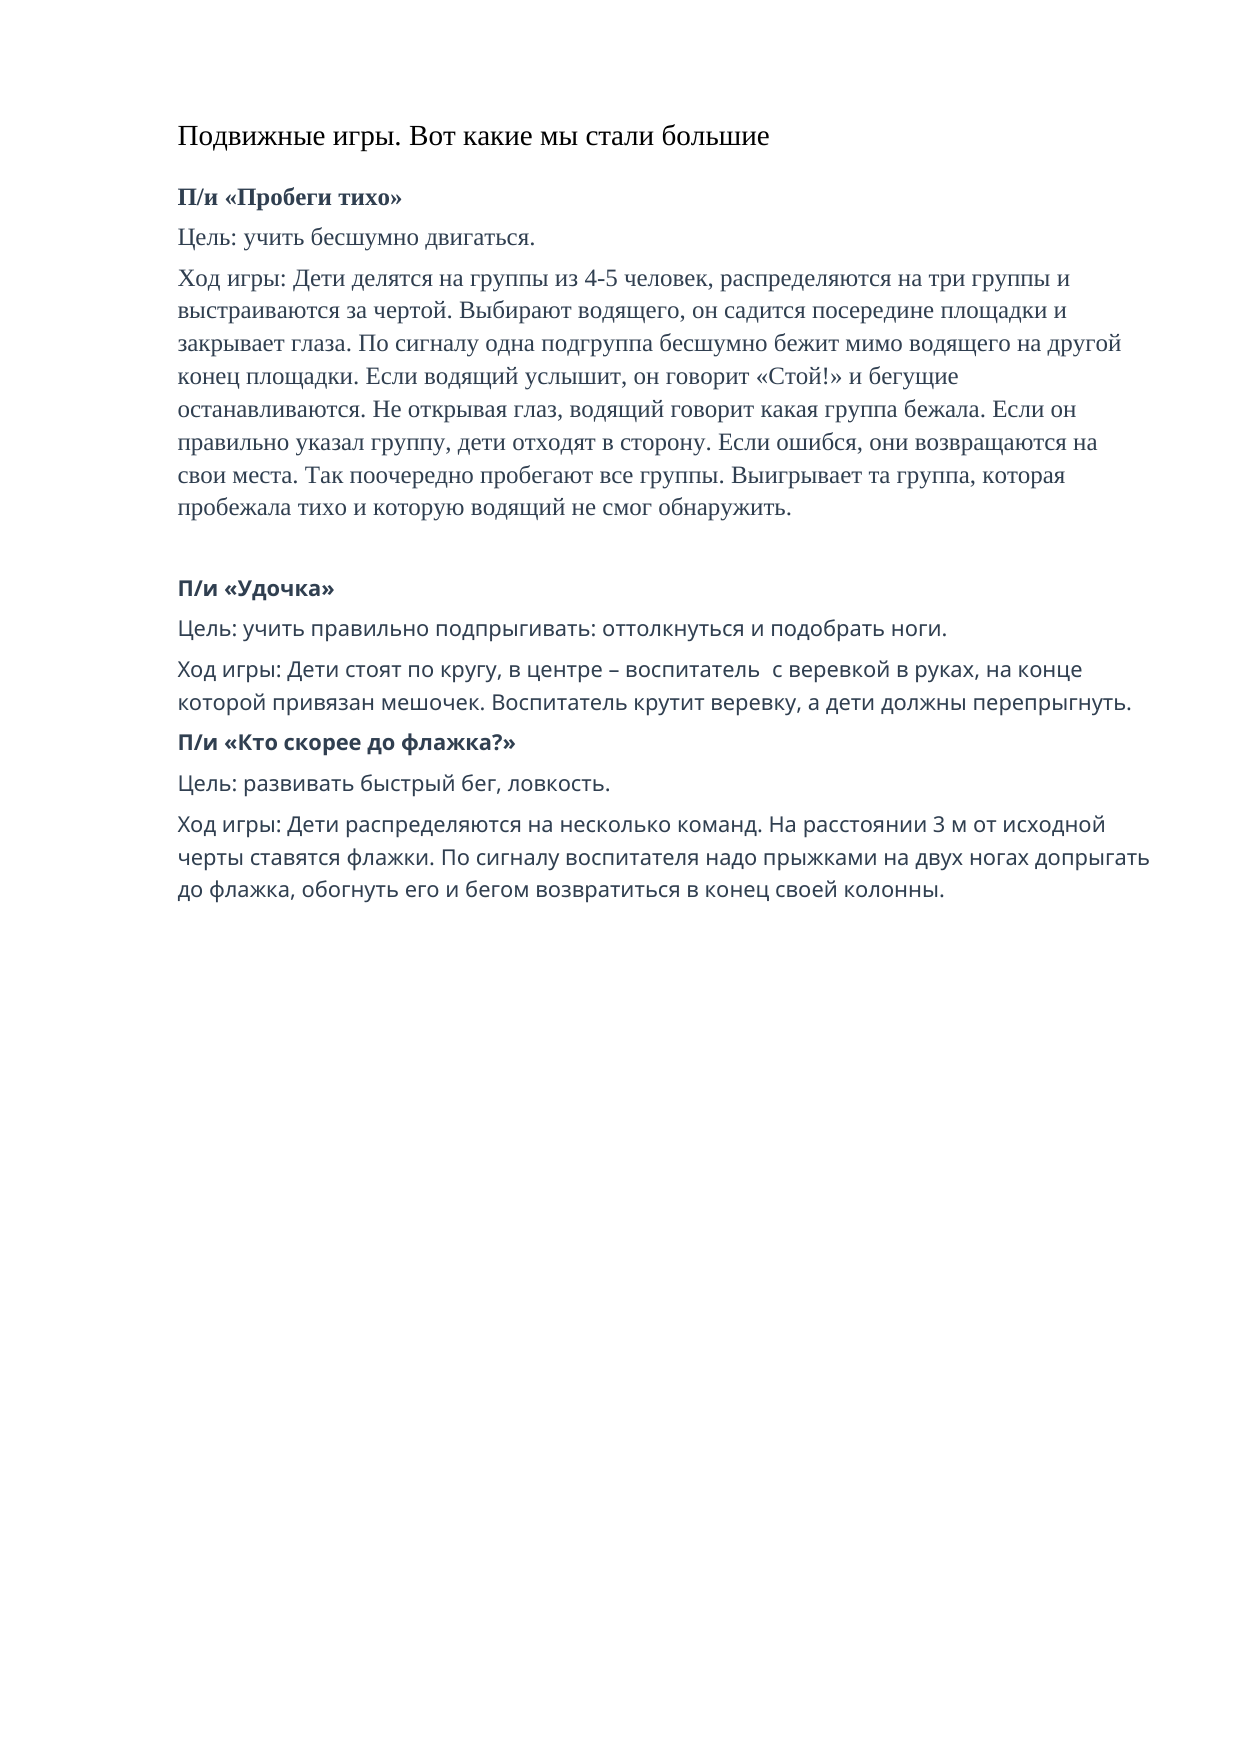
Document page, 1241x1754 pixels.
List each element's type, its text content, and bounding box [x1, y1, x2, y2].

text П/и «Удочка» [177, 570, 1152, 602]
text Ход игры: Дети распределяются на несколько команд. На расстоянии 3 м от исходной черты ставятся флажки. По сигналу воспитателя надо прыжками на двух ногах допрыгать до флажка, обогнуть его и бегом возвратиться в конец своей колонны. [177, 806, 1152, 904]
text Ход игры: Дети стоят по кругу, в центре – воспитатель с веревкой в руках, на конце которой привязан мешочек. Воспитатель крутит веревку, а дети должны перепрыгнуть. [177, 651, 1152, 717]
text Цель: развивать быстрый бег, ловкость. [177, 765, 1152, 798]
text Цель: учить бесшумно двигаться. [177, 218, 1152, 251]
text Подвижные игры. Вот какие мы стали большие [177, 118, 1152, 152]
text П/и «Кто скорее до флажка?» [177, 724, 1152, 757]
text Цель: учить правильно подпрыгивать: оттолкнуться и подобрать ноги. [177, 610, 1152, 643]
text П/и «Пробеги тихо» [177, 177, 1152, 210]
text Ход игры: Дети делятся на группы из 4-5 человек, распределяются на три группы и выстраиваются за чертой. Выбирают водящего, он садится посередине площадки и закрывает глаза. По сигналу одна подгруппа бесшумно бежит мимо водящего на другой конец площадки. Если водящий услышит, он говорит «Стой!» и бегущие останавливаются. Не открывая глаз, водящий говорит какая группа бежала. Если он правильно указал группу, дети отходят в сторону. Если ошибся, они возвращаются на свои места. Так поочередно пробегают все группы. Выигрывает та группа, которая пробежала тихо и которую водящий не смог обнаружить. [177, 259, 1152, 521]
